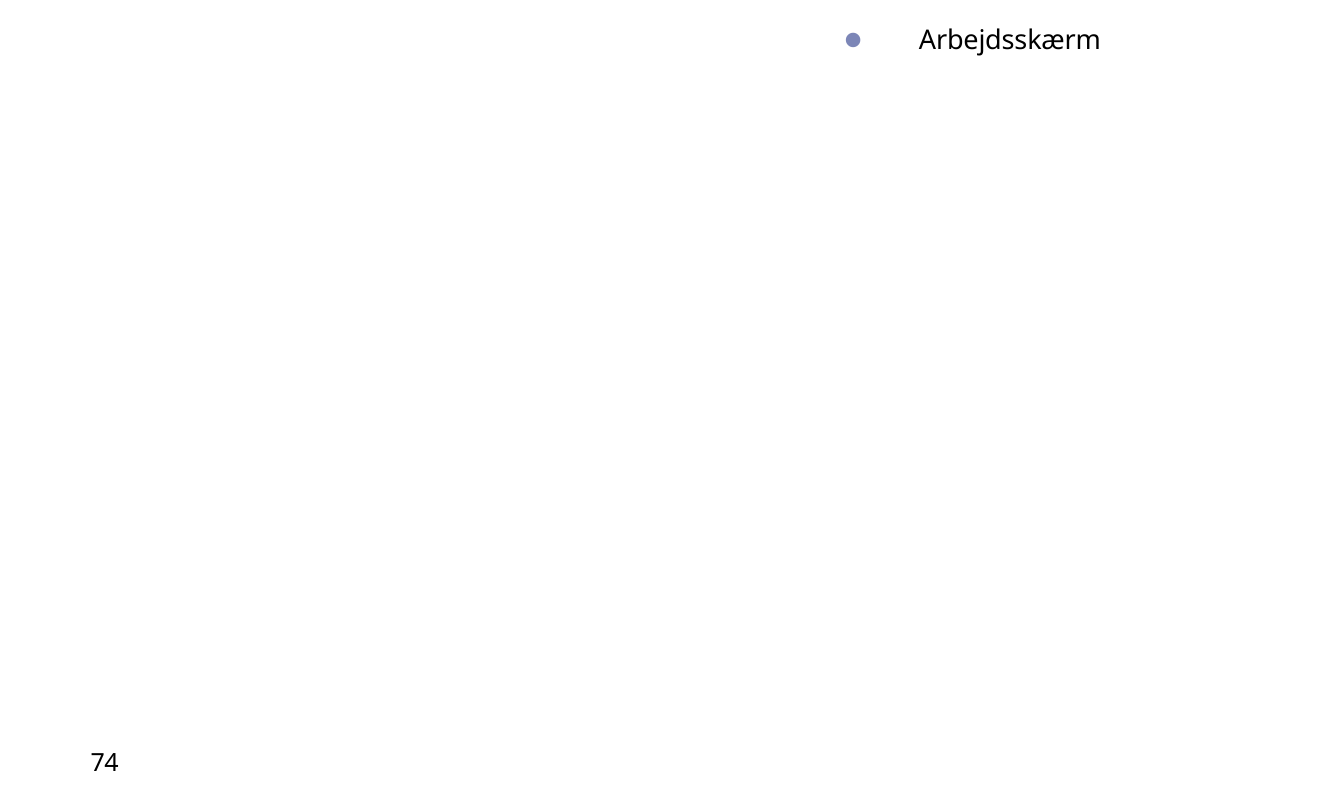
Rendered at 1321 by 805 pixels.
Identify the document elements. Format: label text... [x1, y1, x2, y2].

list Arbejdsskærm [27, 21, 1101, 58]
